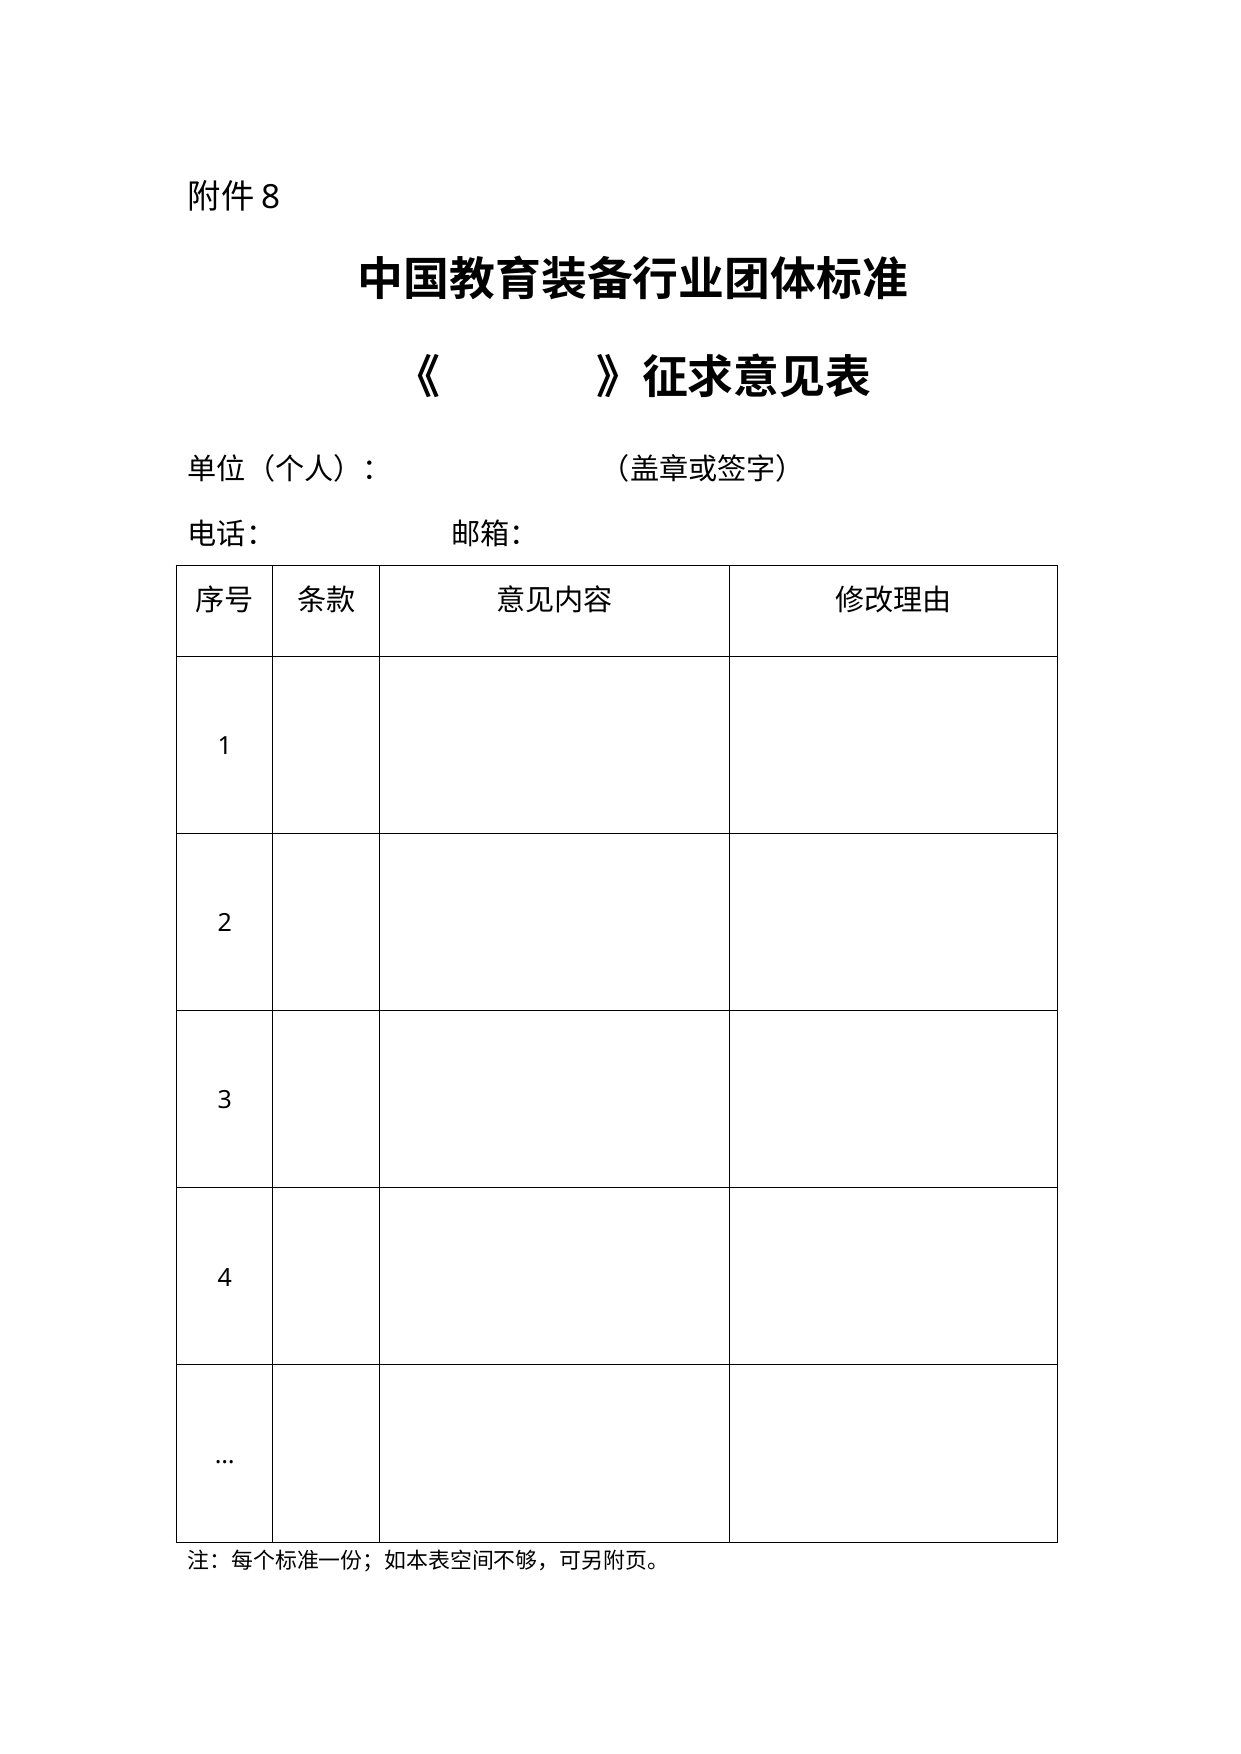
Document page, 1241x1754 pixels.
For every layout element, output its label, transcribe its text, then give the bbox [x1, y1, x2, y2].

table_cell [730, 1365, 1057, 1542]
table_cell [380, 834, 729, 1010]
table_cell 4 [177, 1188, 272, 1364]
table_cell [380, 1011, 729, 1187]
table_cell 3 [177, 1011, 272, 1187]
table_header 意见内容 [380, 566, 729, 656]
table_cell [273, 834, 379, 1010]
table_cell [380, 1365, 729, 1542]
text 《 》征求意见表 [187, 324, 1078, 422]
text 注：每个标准一份；如本表空间不够，可另附页。 [187, 1543, 1078, 1575]
table_cell [273, 657, 379, 833]
table_cell [380, 1188, 729, 1364]
table_cell [380, 657, 729, 833]
table_cell … [177, 1365, 272, 1542]
table_cell 1 [177, 657, 272, 833]
text 附件8 [187, 162, 1078, 227]
table_header 序号 [177, 566, 272, 656]
table_cell [730, 1011, 1057, 1187]
table_cell [730, 834, 1057, 1010]
text 中国教育装备行业团体标准 [187, 227, 1078, 324]
table_cell [273, 1365, 379, 1542]
table_cell 2 [177, 834, 272, 1010]
table_cell [273, 1011, 379, 1187]
table_header 修改理由 [730, 566, 1057, 656]
table_cell [730, 1188, 1057, 1364]
text 单位（个人）： （盖章或签字） [187, 434, 1103, 499]
text 电话： 邮箱： [187, 499, 1103, 564]
table_header 条款 [273, 566, 379, 656]
table_cell [730, 657, 1057, 833]
table_cell [273, 1188, 379, 1364]
